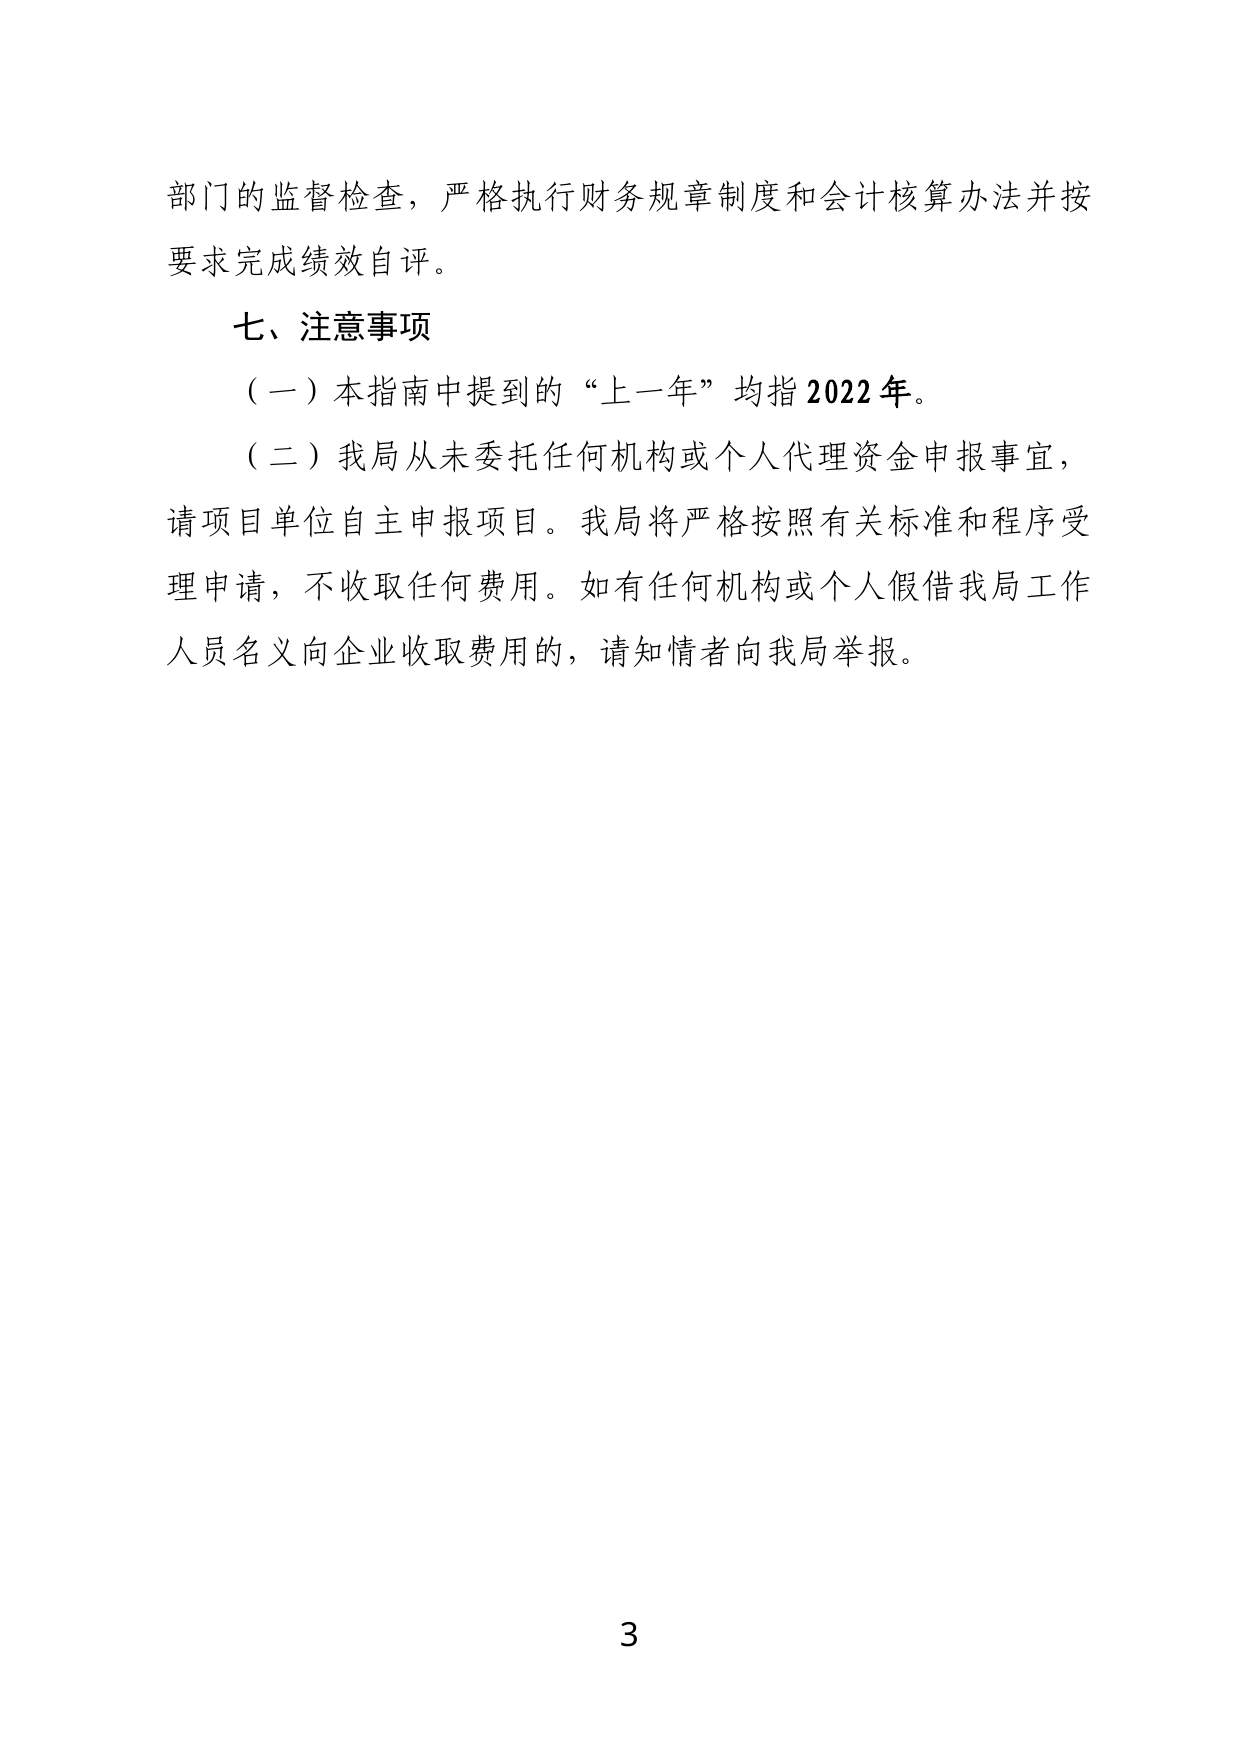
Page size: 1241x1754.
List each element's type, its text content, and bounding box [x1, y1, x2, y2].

text 七、注意事项 [165, 292, 1093, 357]
text （一）本指南中提到的“上一年”均指2022年。 [165, 357, 1093, 422]
text （二）我局从未委托任何机构或个人代理资金申报事宜，请项目单位自主申报项目。我局将严格按照有关标准和程序受理申请，不收取任何费用。如有任何机构或个人假借我局工作人员名义向企业收取费用的，请知情者向我局举报。 [165, 422, 1093, 682]
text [165, 162, 1093, 292]
